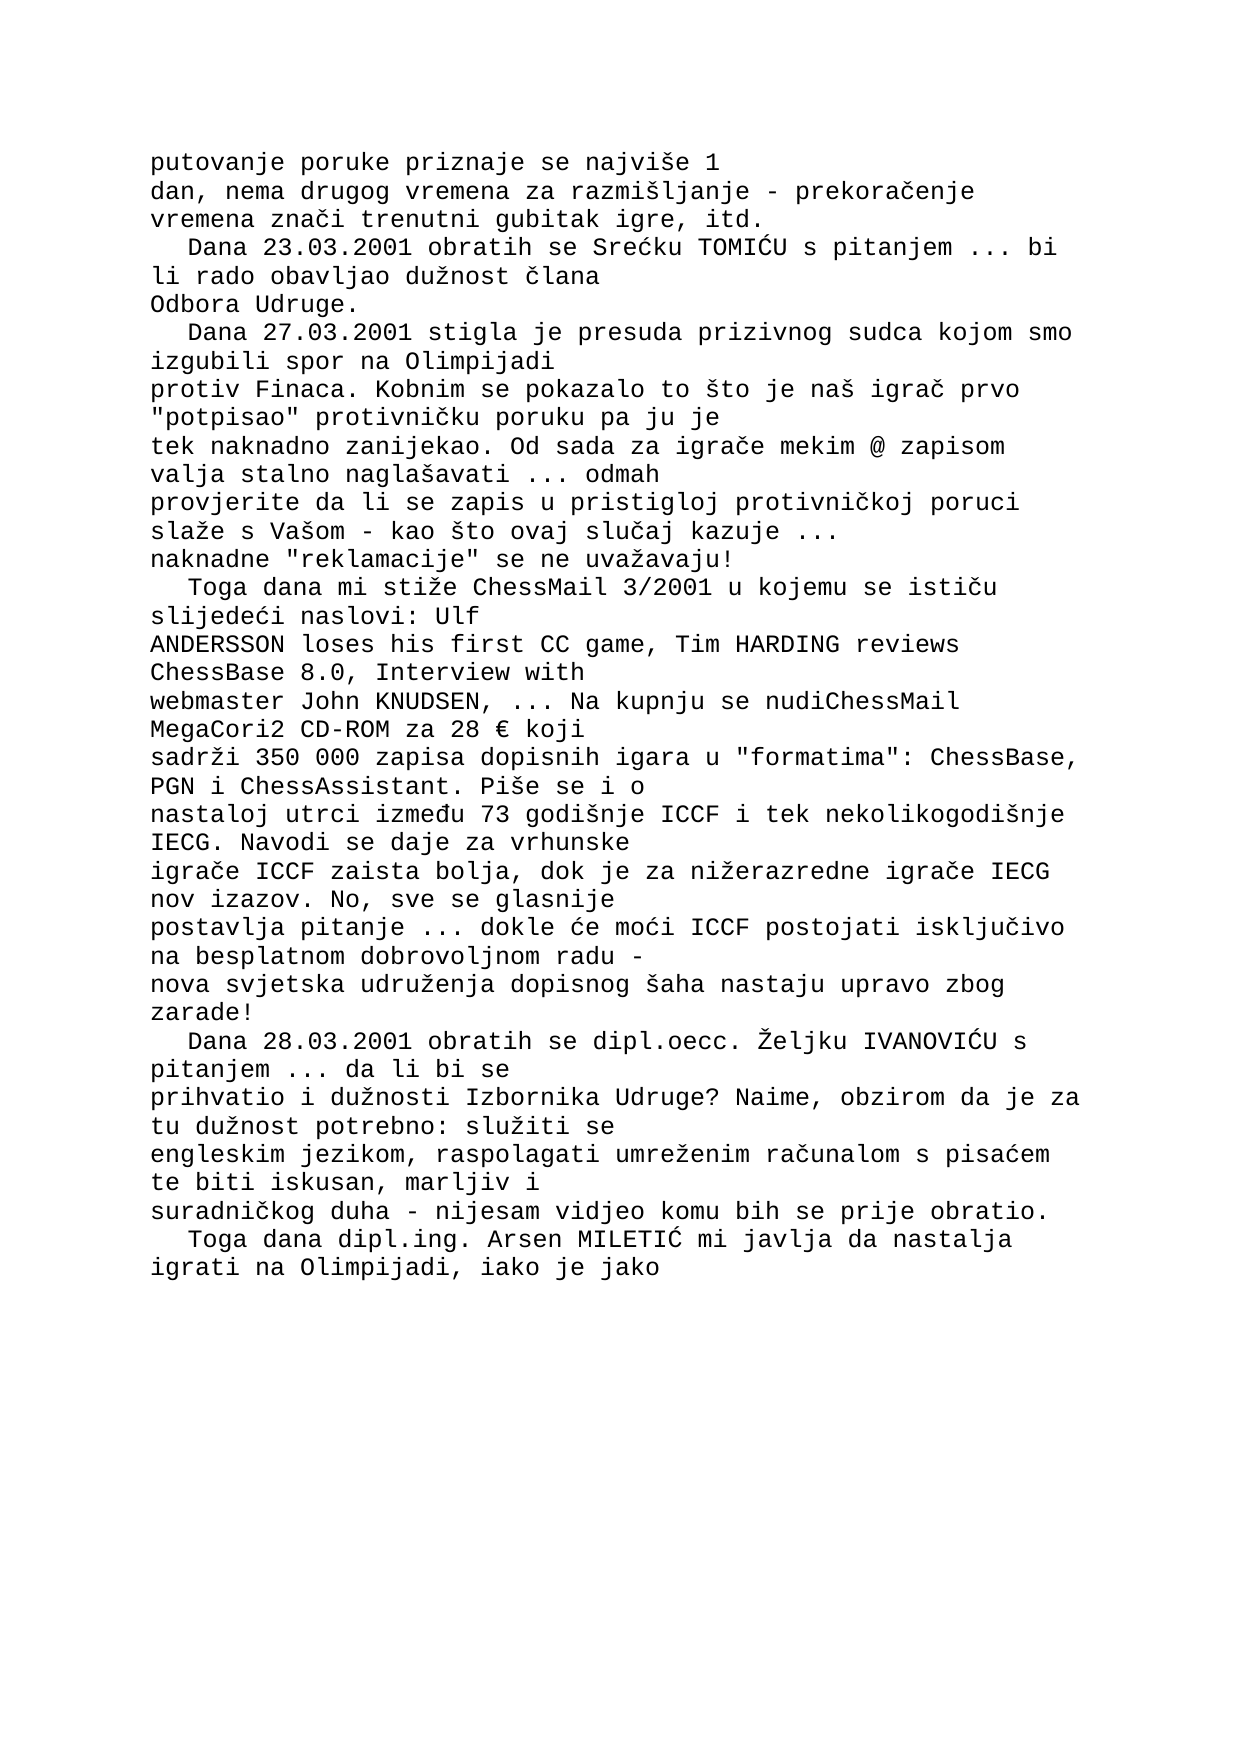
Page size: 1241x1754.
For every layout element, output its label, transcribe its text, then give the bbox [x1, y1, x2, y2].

text Dana 27.03.2001 stigla je presuda prizivnog sudca kojom smo izgubili spor na Olimpijadi protiv Finaca. Kobnim se pokazalo to što je naš igrač prvo "potpisao" protivničku poruku pa ju je tek naknadno zanijekao. Od sada za igrače mekim @ zapisom valja stalno naglašavati ... odmah provjerite da li se zapis u pristigloj protivničkoj poruci slaže s Vašom - kao što ovaj slučaj kazuje ... naknadne "reklamacije" se ne uvažavaju! [150, 320, 1090, 575]
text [150, 150, 1090, 235]
text Dana 23.03.2001 obratih se Srećku TOMIĆU s pitanjem ... bi li rado obavljao dužnost člana Odbora Udruge. [150, 235, 1090, 320]
text Toga dana dipl.ing. Arsen MILETIĆ mi javlja da nastalja igrati na Olimpijadi, iako je jako [150, 1227, 1090, 1283]
text Toga dana mi stiže ChessMail 3/2001 u kojemu se ističu slijedeći naslovi: Ulf ANDERSSON loses his first CC game, Tim HARDING reviews ChessBase 8.0, Interview with webmaster John KNUDSEN, ... Na kupnju se nudiChessMail MegaCori2 CD-ROM za 28 € koji sadrži 350 000 zapisa dopisnih igara u "formatima": ChessBase, PGN i ChessAssistant. Piše se i o nastaloj utrci između 73 godišnje ICCF i tek nekolikogodišnje IECG. Navodi se daje za vrhunske igrače ICCF zaista bolja, dok je za nižerazredne igrače IECG nov izazov. No, sve se glasnije postavlja pitanje ... dokle će moći ICCF postojati isključivo na besplatnom dobrovoljnom radu - nova svjetska udruženja dopisnog šaha nastaju upravo zbog zarade! [150, 575, 1090, 1028]
text Dana 28.03.2001 obratih se dipl.oecc. Željku IVANOVIĆU s pitanjem ... da li bi se prihvatio i dužnosti Izbornika Udruge? Naime, obzirom da je za tu dužnost potrebno: služiti se engleskim jezikom, raspolagati umreženim računalom s pisaćem te biti iskusan, marljiv i suradničkog duha - nijesam vidjeo komu bih se prije obratio. [150, 1028, 1090, 1227]
